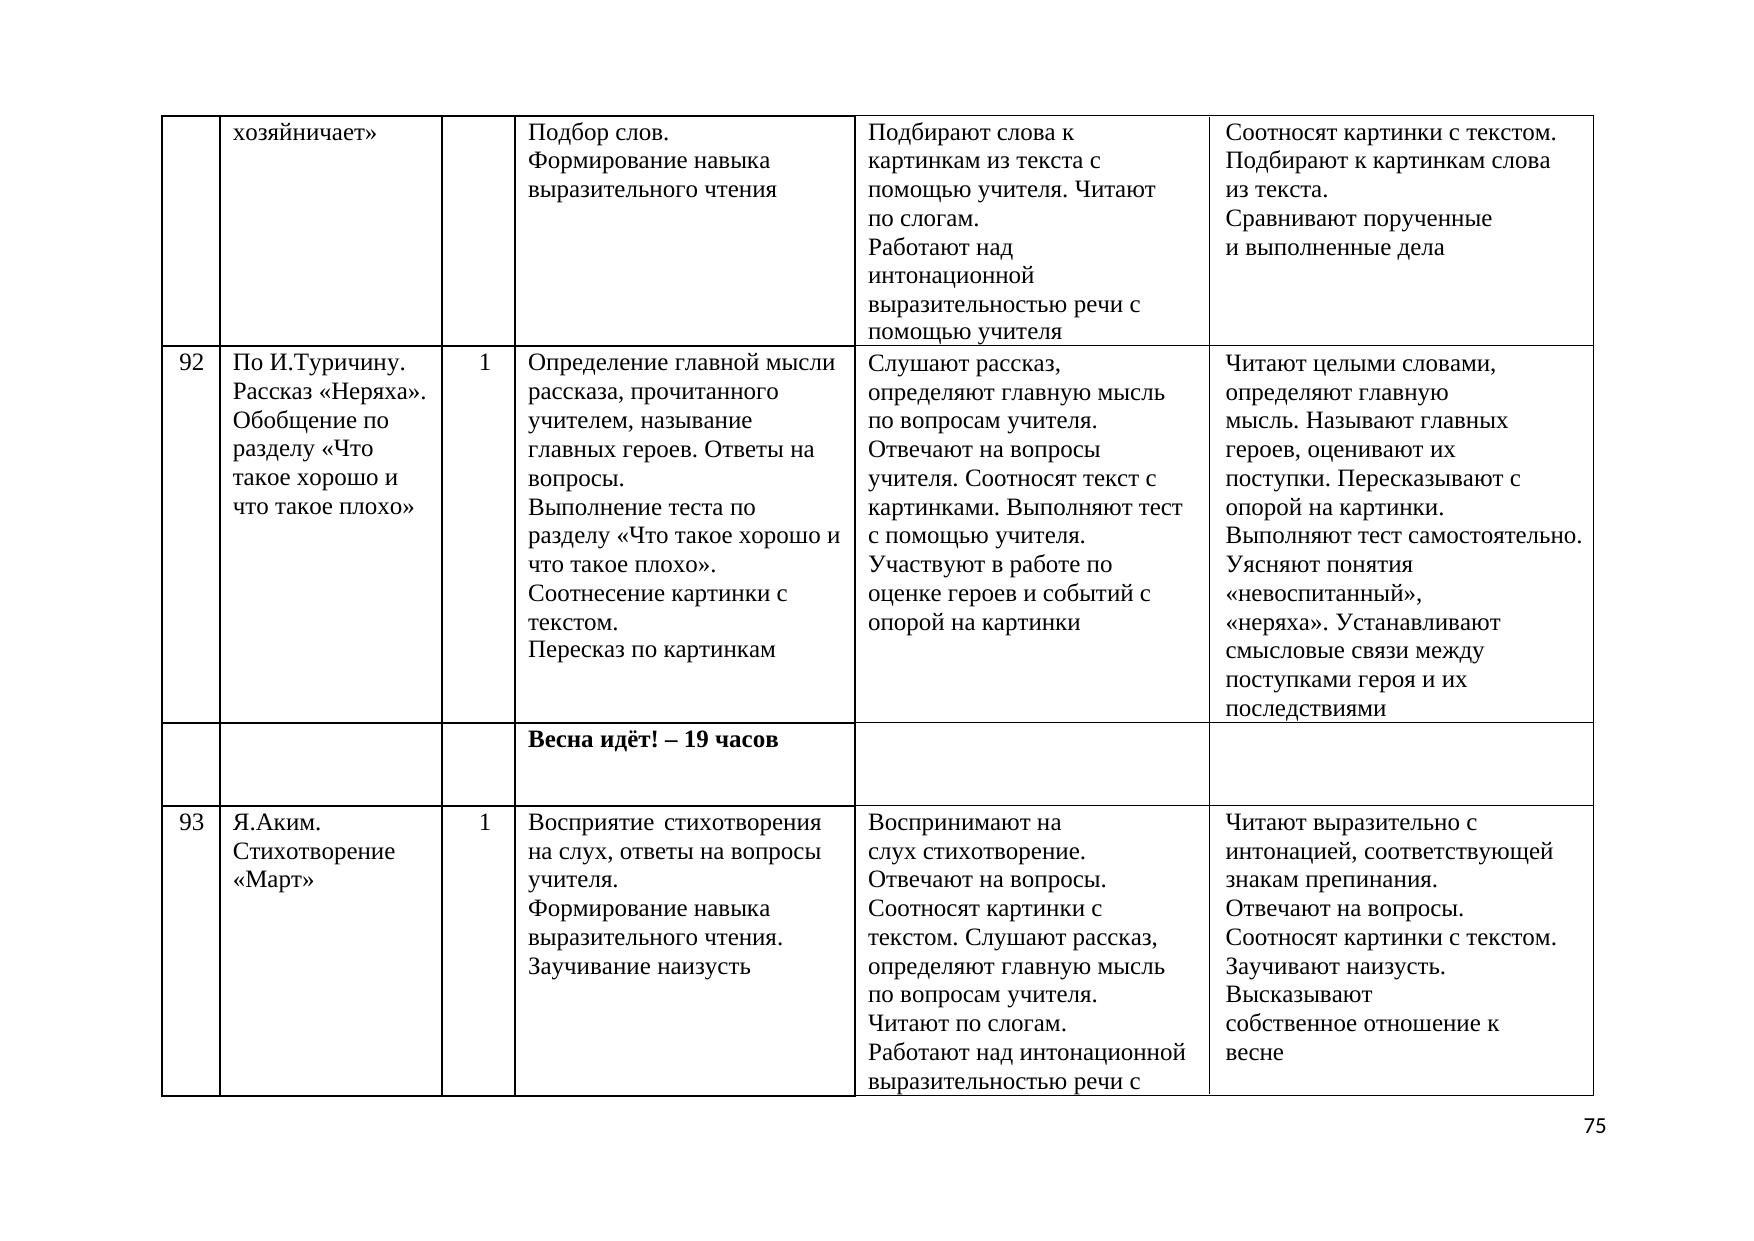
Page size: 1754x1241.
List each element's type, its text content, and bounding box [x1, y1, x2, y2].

table_cell [856, 723, 1209, 804]
table_cell 1 [443, 807, 514, 1094]
table_cell 1 [443, 347, 514, 722]
table_cell 93 [163, 807, 219, 1094]
table_cell 91 [163, 117, 219, 345]
table_cell 1 [443, 117, 514, 345]
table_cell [1210, 116, 1593, 345]
table_cell По И.Туричину. Рассказ «Неряха». Обобщение по разделу «Что такое хорошо и что такое плохо» [221, 347, 441, 722]
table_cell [516, 807, 854, 1094]
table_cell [221, 117, 441, 345]
table_cell [221, 724, 441, 804]
table_cell [163, 724, 219, 804]
table_cell Читают целыми словами, определяют главную мысль. Называют главных героев, оценивают их поступки. Пересказывают с опорой на картинки. Выполняют тест самостоятельно. Уясняют понятия «невоспитанный», «неряха». Устанавливают смысловые связи между поступками героя и их последствиями [1210, 346, 1593, 722]
table_cell [443, 724, 514, 804]
table_cell Слушают рассказ, определяют главную мысль по вопросам учителя. Отвечают на вопросы учителя. Соотносят текст с картинками. Выполняют тест с помощью учителя. Участвуют в работе по оценке героев и событий с опорой на картинки [856, 346, 1209, 722]
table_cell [221, 807, 441, 1094]
table_cell [1210, 723, 1593, 804]
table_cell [856, 806, 1209, 1094]
table_cell Определение главной мысли рассказа, прочитанного учителем, называние главных героев. Ответы на вопросы. Выполнение теста по разделу «Что такое хорошо и что такое плохо». Соотнесение картинки с текстом. Пересказ по картинкам [516, 347, 854, 722]
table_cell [1210, 806, 1593, 1094]
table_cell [856, 116, 1209, 345]
table_cell Весна идёт! – 19 часов [516, 724, 854, 804]
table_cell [516, 117, 854, 345]
table_cell 92 [163, 347, 219, 722]
